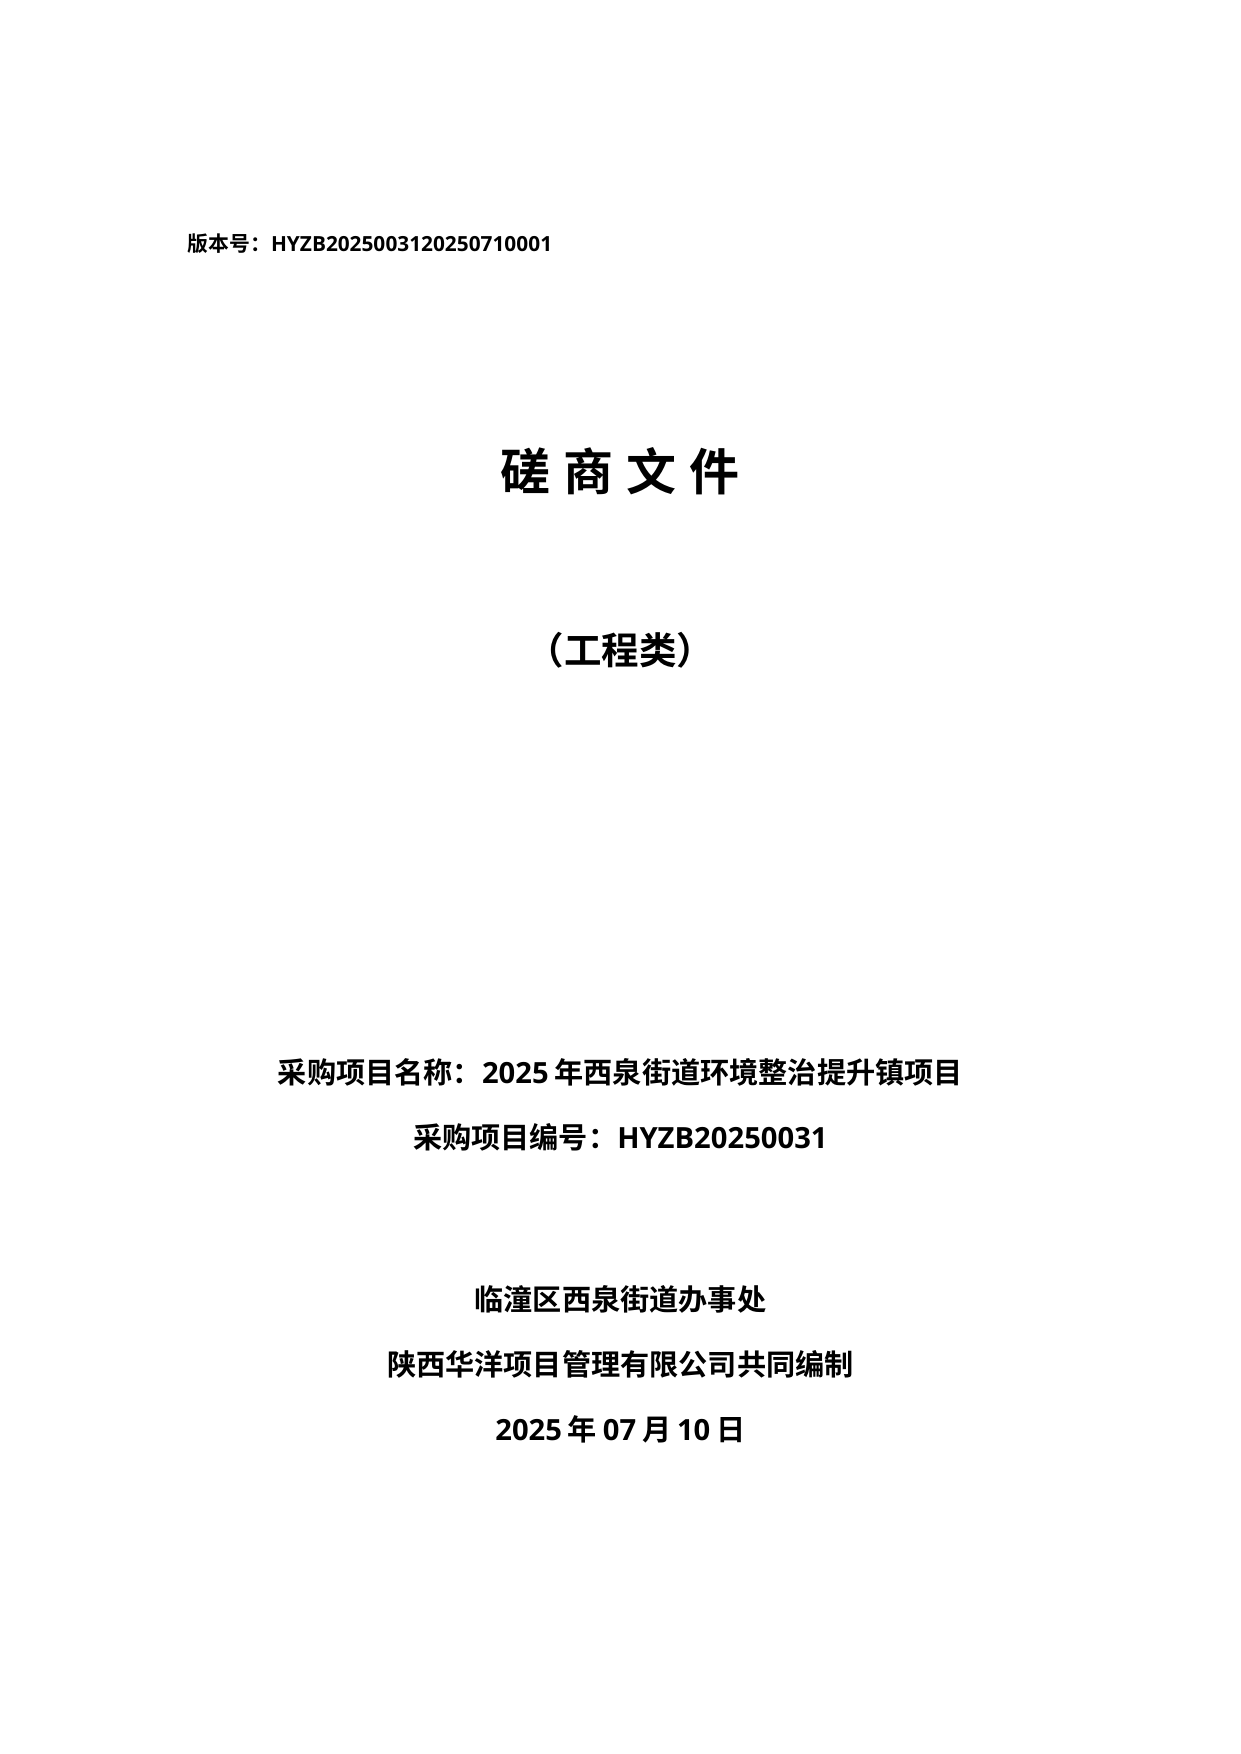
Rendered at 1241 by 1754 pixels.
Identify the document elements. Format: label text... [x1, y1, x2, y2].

text 磋 商 文 件 [187, 422, 1053, 617]
text 采购项目名称：2025年西泉街道环境整治提升镇项目 [187, 1039, 1053, 1104]
text 陕西华洋项目管理有限公司共同编制 [187, 1332, 1053, 1397]
text 2025年07月10日 [187, 1397, 1053, 1462]
text 版本号：HYZB2025003120250710001 [187, 227, 1053, 422]
text 采购项目编号：HYZB20250031 [187, 1104, 1053, 1267]
text 临潼区西泉街道办事处 [187, 1267, 1053, 1332]
text （工程类） [187, 617, 1053, 1039]
